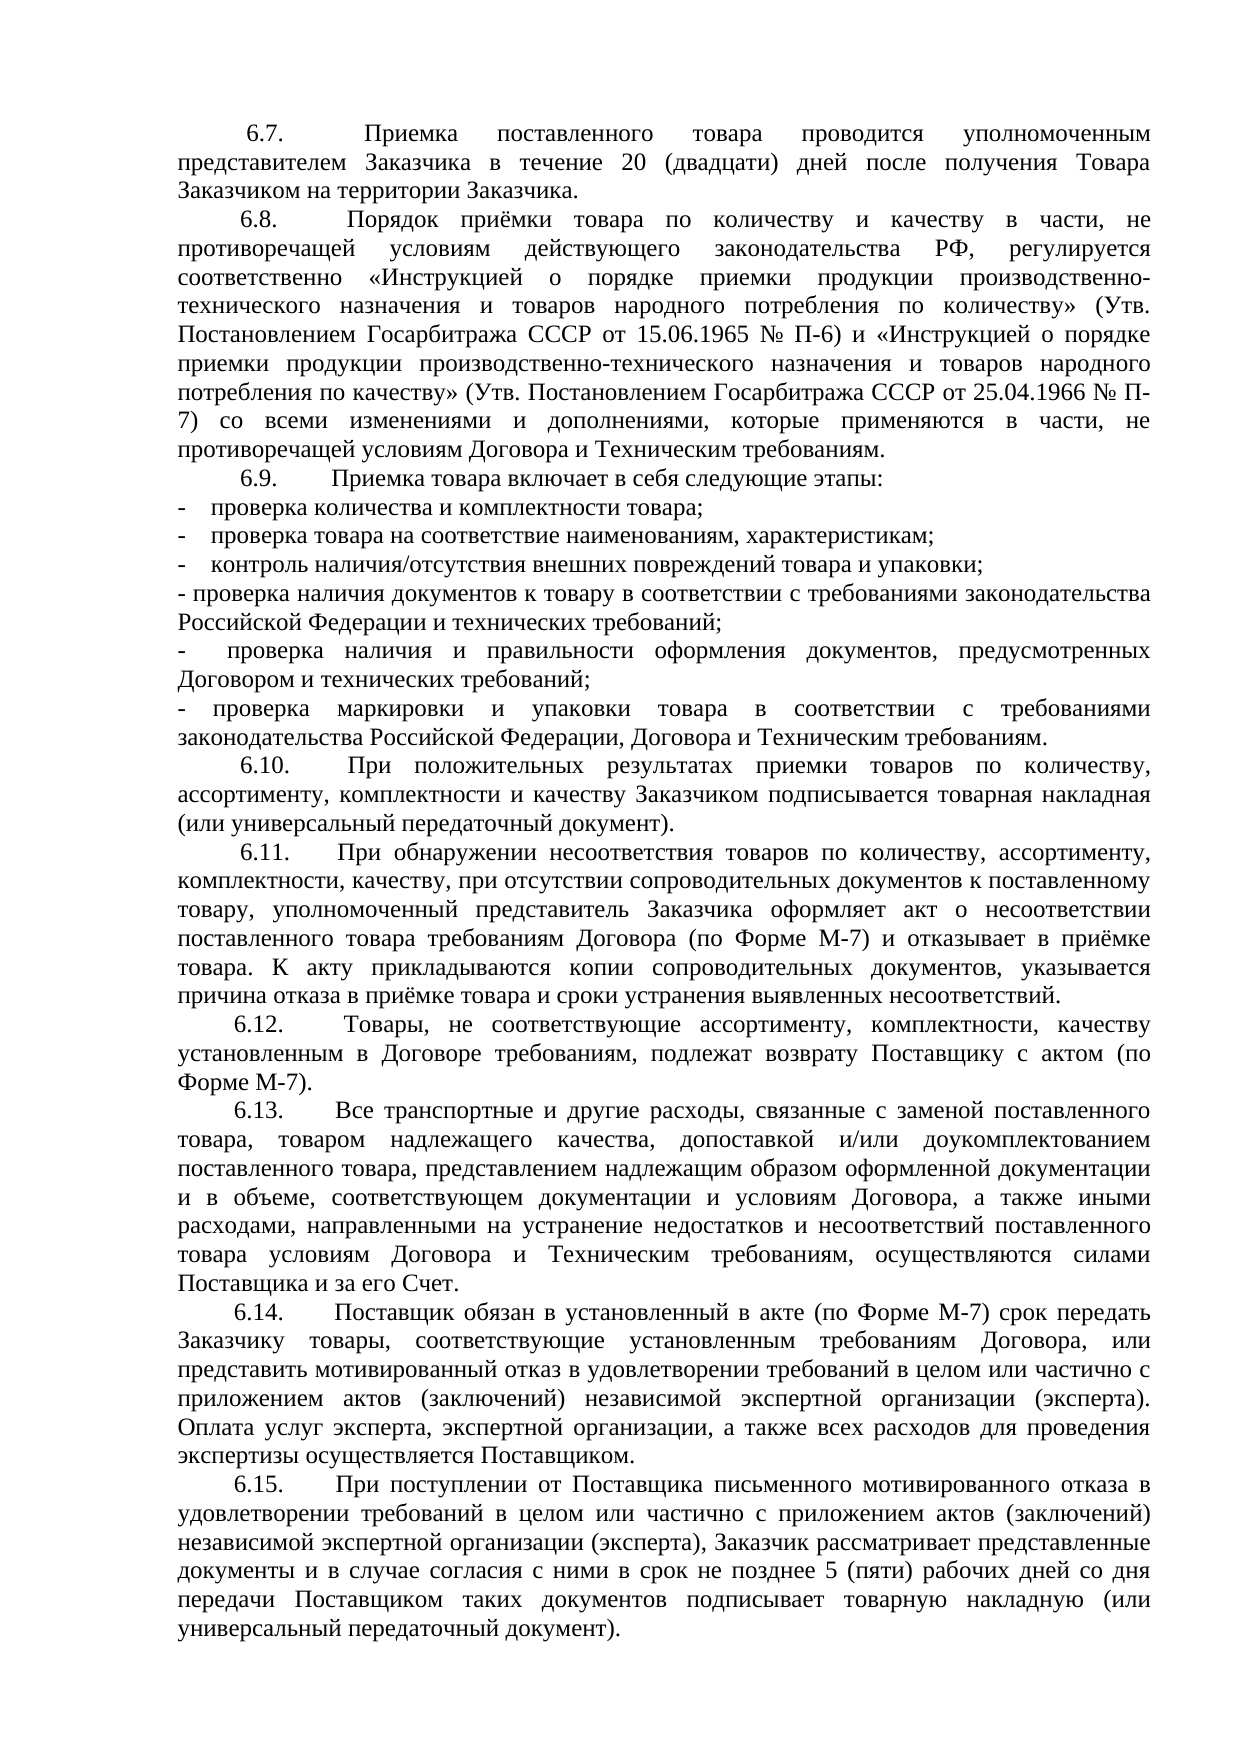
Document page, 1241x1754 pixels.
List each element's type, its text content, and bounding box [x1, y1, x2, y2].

text 6.8. Порядок приёмки товара по количеству и качеству в части, не противоречащей условиям действующего законодательства РФ, регулируется соответственно «Инструкцией о порядке приемки продукции производственно-технического назначения и товаров народного потребления по количеству» (Утв. Постановлением Госарбитража СССР от 15.06.1965 № П-6) и «Инструкцией о порядке приемки продукции производственно-технического назначения и товаров народного потребления по качеству» (Утв. Постановлением Госарбитража СССР от 25.04.1966 № П-7) со всеми изменениями и дополнениями, которые применяются в части, не противоречащей условиям Договора и Техническим требованиям. [177, 204, 1152, 463]
text 6.12. Товары, не соответствующие ассортименту, комплектности, качеству установленным в Договоре требованиям, подлежат возврату Поставщику с актом (по Форме М-7). [177, 1009, 1152, 1096]
text 6.7. Приемка поставленного товара проводится уполномоченным представителем Заказчика в течение 20 (двадцати) дней после получения Товара Заказчиком на территории Заказчика. [177, 118, 1152, 204]
text 6.14. Поставщик обязан в установленный в акте (по Форме М-7) срок передать Заказчику товары, соответствующие установленным требованиям Договора, или представить мотивированный отказ в удовлетворении требований в целом или частично с приложением актов (заключений) независимой экспертной организации (эксперта). Оплата услуг эксперта, экспертной организации, а также всех расходов для проведения экспертизы осуществляется Поставщиком. [177, 1297, 1152, 1469]
text 6.13. Все транспортные и другие расходы, связанные с заменой поставленного товара, товаром надлежащего качества, допоставкой и/или доукомплектованием поставленного товара, представлением надлежащим образом оформленной документации и в объеме, соответствующем документации и условиям Договора, а также иными расходами, направленными на устранение недостатков и несоответствий поставленного товара условиям Договора и Техническим требованиям, осуществляются силами Поставщика и за его Счет. [177, 1096, 1152, 1297]
text 6.15. При поступлении от Поставщика письменного мотивированного отказа в удовлетворении требований в целом или частично с приложением актов (заключений) независимой экспертной организации (эксперта), Заказчик рассматривает представленные документы и в случае согласия с ними в срок не позднее 5 (пяти) рабочих дней со дня передачи Поставщиком таких документов подписывает товарную накладную (или универсальный передаточный документ). [177, 1469, 1152, 1642]
text 6.11. При обнаружении несоответствия товаров по количеству, ассортименту, комплектности, качеству, при отсутствии сопроводительных документов к поставленному товару, уполномоченный представитель Заказчика оформляет акт о несоответствии поставленного товара требованиям Договора (по Форме М-7) и отказывает в приёмке товара. К акту прикладываются копии сопроводительных документов, указывается причина отказа в приёмке товара и сроки устранения выявленных несоответствий. [177, 837, 1152, 1009]
text 6.10. При положительных результатах приемки товаров по количеству, ассортименту, комплектности и качеству Заказчиком подписывается товарная накладная (или универсальный передаточный документ). [177, 751, 1152, 837]
text - проверка наличия и правильности оформления документов, предусмотренных Договором и технических требований; [177, 636, 1152, 693]
text - проверка товара на соответствие наименованиям, характеристикам; [177, 521, 1152, 549]
text 6.9. Приемка товара включает в себя следующие этапы: [177, 463, 1152, 492]
text - контроль наличия/отсутствия внешних повреждений товара и упаковки; [177, 549, 1152, 578]
text - проверка маркировки и упаковки товара в соответствии с требованиями законодательства Российской Федерации, Договора и Техническим требованиям. [177, 693, 1152, 751]
text - проверка наличия документов к товару в соответствии с требованиями законодательства Российской Федерации и технических требований; [177, 578, 1152, 636]
text - проверка количества и комплектности товара; [177, 492, 1152, 521]
